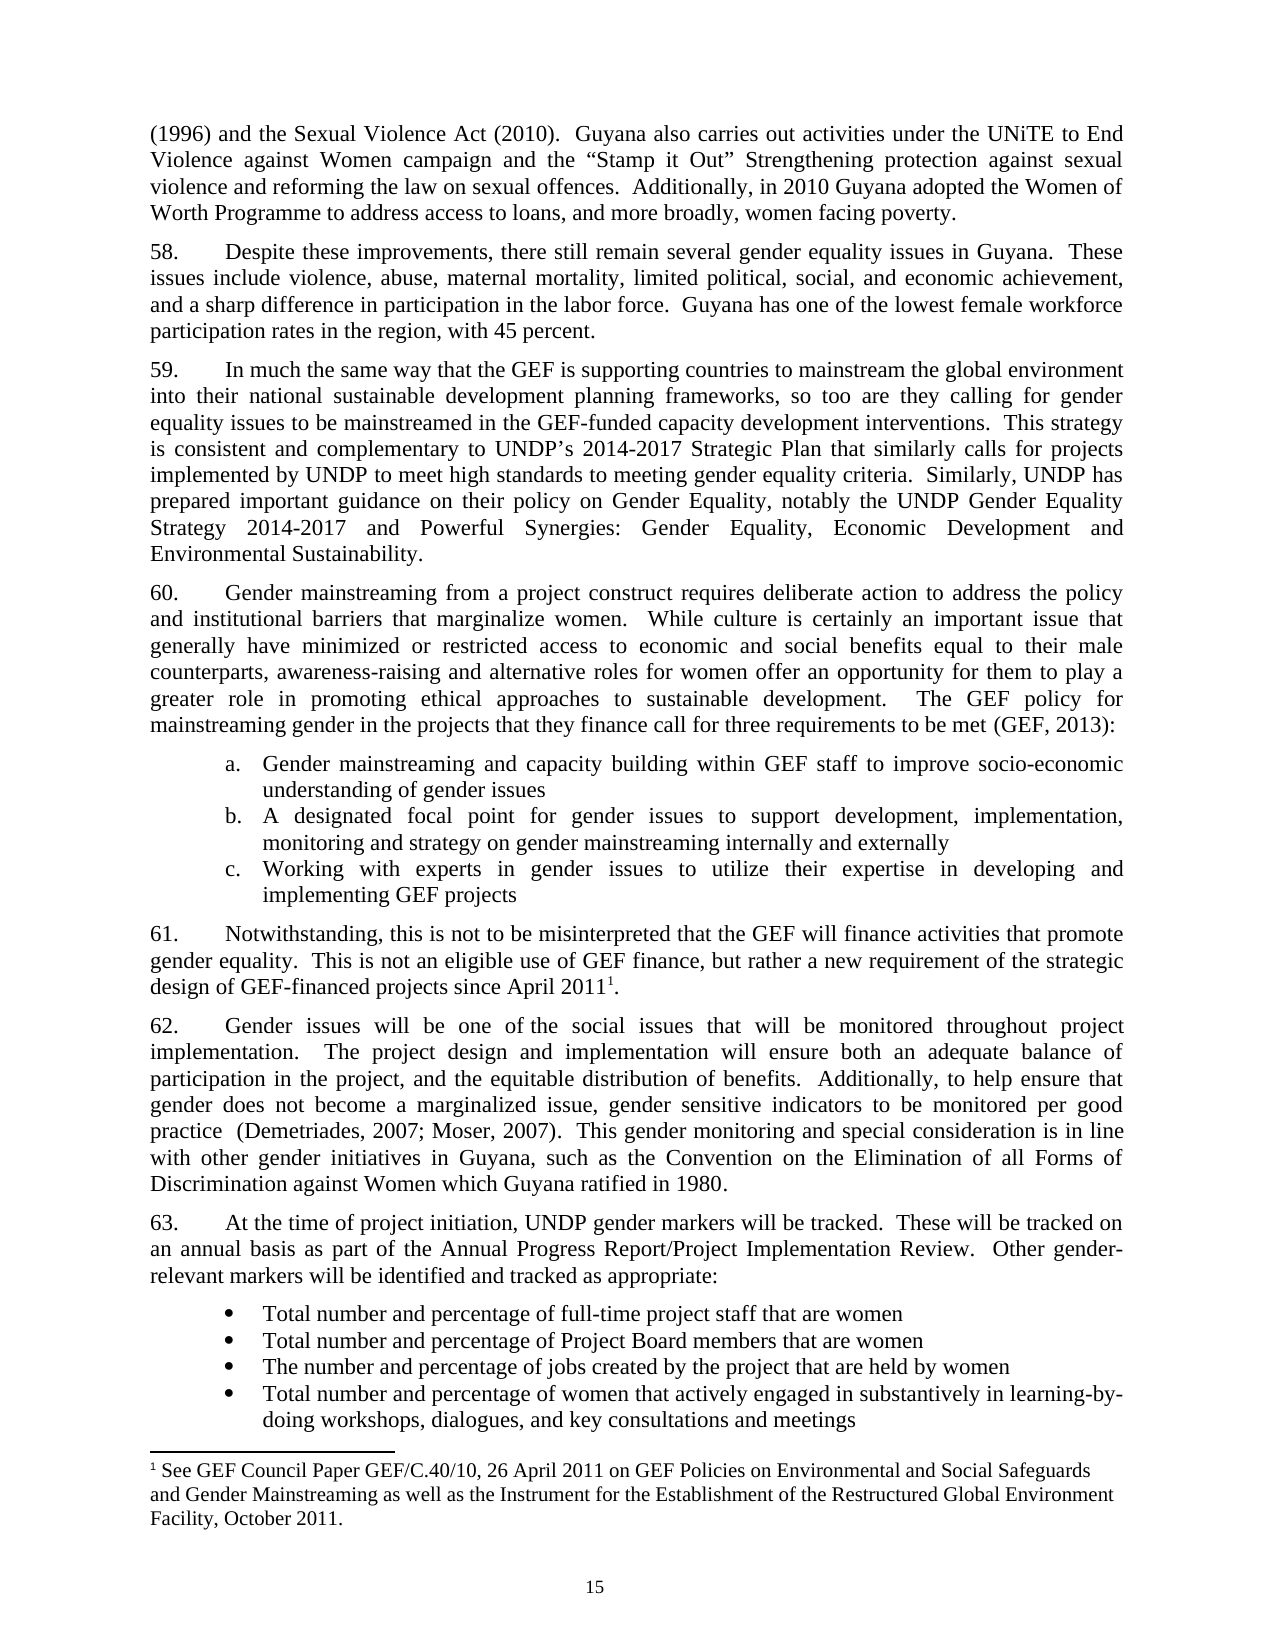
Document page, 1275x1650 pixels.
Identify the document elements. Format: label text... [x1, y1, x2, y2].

list A designated focal point for gender issues to support development, implementation, monitoring and strategy on gender mainstreaming internally and externally [225, 802, 1125, 855]
text In much the same way that the GEF is supporting countries to mainstream the global environment into their national sustainable development planning frameworks, so too are they calling for gender equality issues to be mainstreamed in the GEF-funded capacity development interventions. This strategy is consistent and complementary to UNDP’s 2014-2017 Strategic Plan that similarly calls for projects implemented by UNDP to meet high standards to meeting gender equality criteria. Similarly, UNDP has prepared important guidance on their policy on Gender Equality, notably the UNDP Gender Equality Strategy 2014-2017 and Powerful Synergies: Gender Equality, Economic Development and Environmental Sustainability. [150, 356, 1125, 567]
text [150, 120, 1125, 225]
list The number and percentage of jobs created by the project that are held by women [225, 1353, 1125, 1379]
text Gender mainstreaming from a project construct requires deliberate action to address the policy and institutional barriers that marginalize women. While culture is certainly an important issue that generally have minimized or restricted access to economic and social benefits equal to their male counterparts, awareness-raising and alternative roles for women offer an opportunity for them to play a greater role in promoting ethical approaches to sustainable development. The GEF policy for mainstreaming gender in the projects that they finance call for three requirements to be met : [150, 579, 1125, 737]
list Total number and percentage of full-time project staff that are women [225, 1301, 1125, 1327]
list Gender mainstreaming and capacity building within GEF staff to improve socio-economic understanding of gender issues [225, 750, 1125, 802]
list Total number and percentage of Project Board members that are women [225, 1327, 1125, 1353]
list Total number and percentage of women that actively engaged in substantively in learning-by-doing workshops, dialogues, and key consultations and meetings [225, 1379, 1125, 1432]
text Notwithstanding, this is not to be misinterpreted that the GEF will finance activities that promote gender equality. This is not an eligible use of GEF finance, but rather a new requirement of the strategic design of GEF-financed projects since April 2011. [150, 920, 1125, 999]
text At the time of project initiation, UNDP gender markers will be tracked. These will be tracked on an annual basis as part of the Annual Progress Report/Project Implementation Review. Other gender-relevant markers will be identified and tracked as appropriate: [150, 1209, 1125, 1288]
text Gender issues will be one of the social issues that will be monitored throughout project implementation. The project design and implementation will ensure both an adequate balance of participation in the project, and the equitable distribution of benefits. Additionally, to help ensure that gender does not become a marginalized issue, gender sensitive indicators to be monitored per good practice . This gender monitoring and special consideration is in line with other gender initiatives in Guyana, such as the Convention on the Elimination of all Forms of Discrimination against Women which Guyana ratified in 1980. [150, 1012, 1125, 1196]
list Working with experts in gender issues to utilize their expertise in developing and implementing GEF projects [225, 855, 1125, 908]
text Despite these improvements, there still remain several gender equality issues in Guyana. These issues include violence, abuse, maternal mortality, limited political, social, and economic achievement, and a sharp difference in participation in the labor force. Guyana has one of the lowest female workforce participation rates in the region, with 45 percent. [150, 238, 1125, 343]
